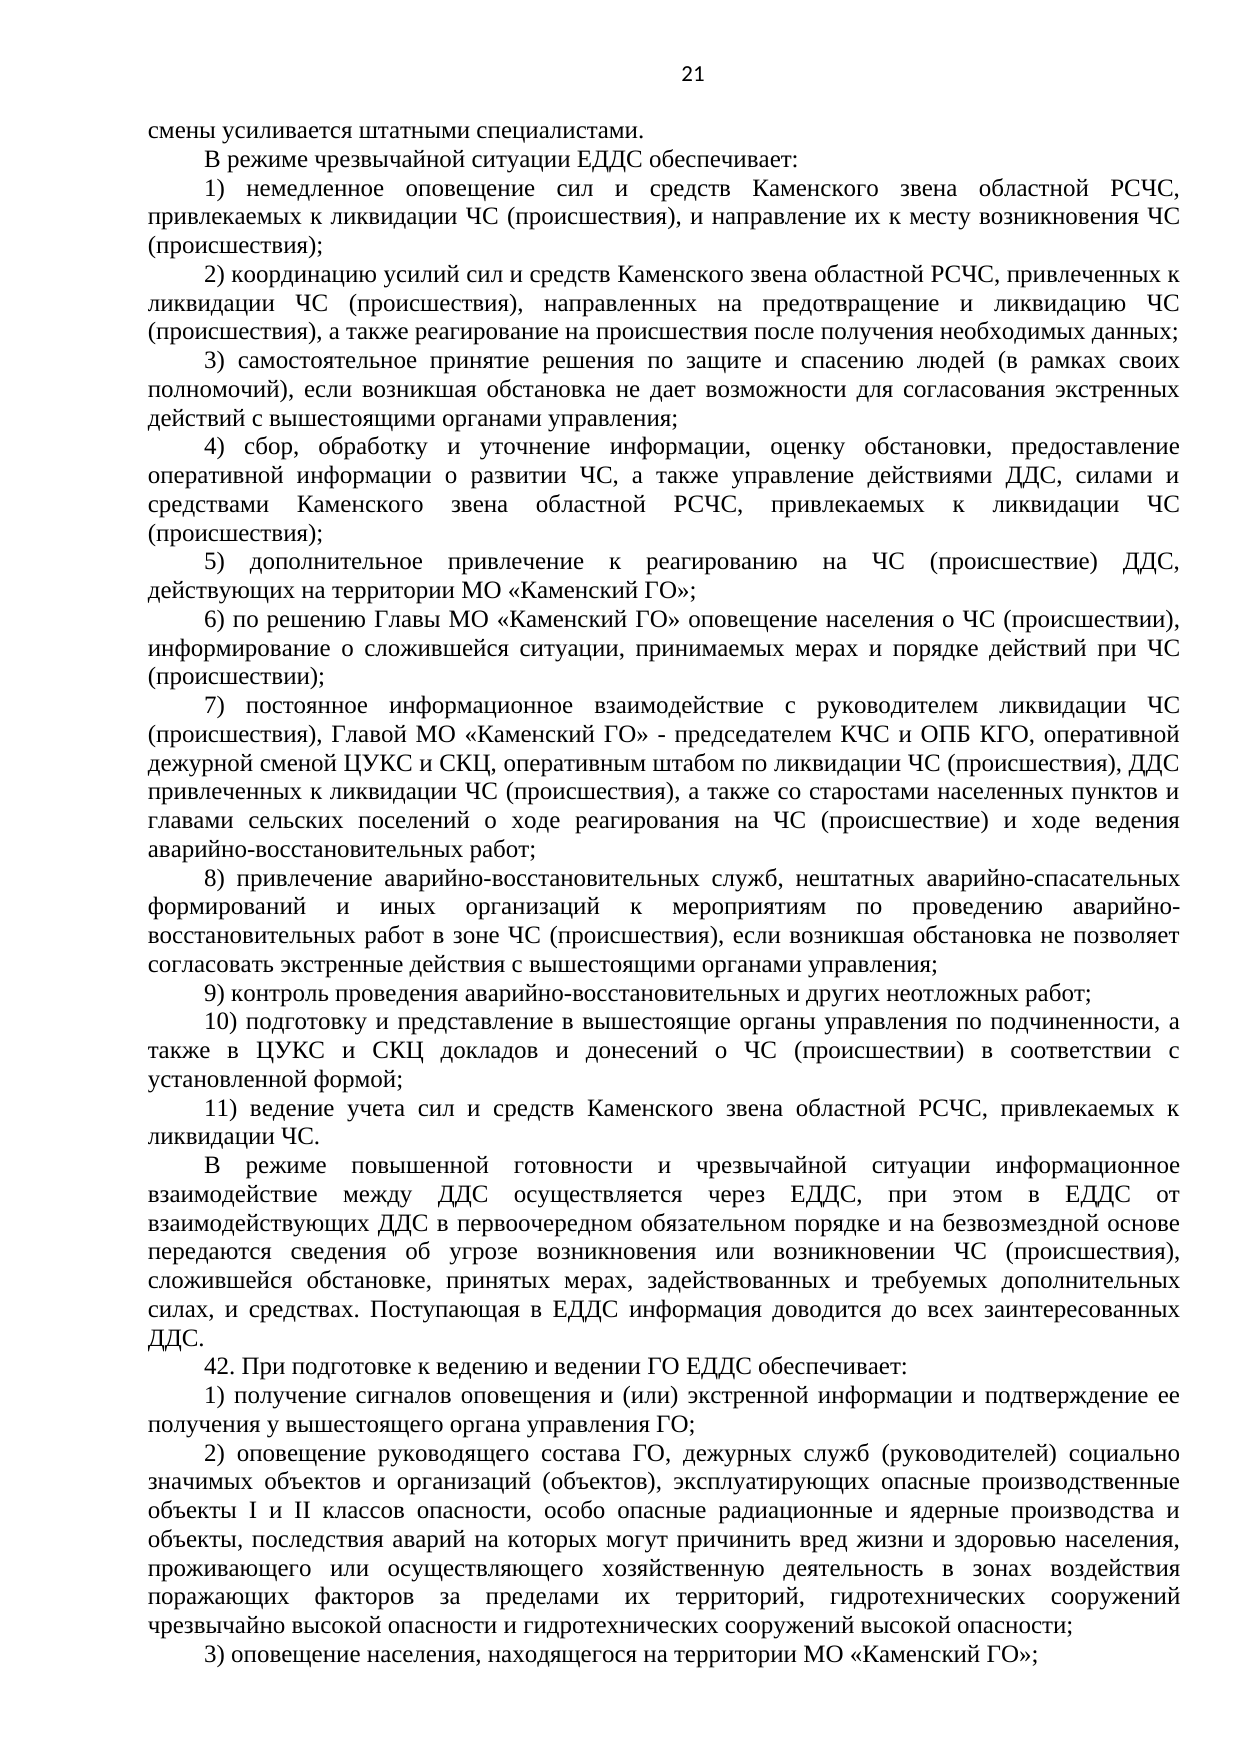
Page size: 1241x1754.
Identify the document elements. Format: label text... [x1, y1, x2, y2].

text 4) сбор, обработку и уточнение информации, оценку обстановки, предоставление оперативной информации о развитии ЧС, а также управление действиями ДДС, силами и средствами Каменского звена областной РСЧС, привлекаемых к ликвидации ЧС (происшествия); [148, 431, 1181, 546]
text 1) получение сигналов оповещения и (или) экстренной информации и подтверждение ее получения у вышестоящего органа управления ГО; [148, 1380, 1181, 1438]
text 3) оповещение населения, находящегося на территории МО «Каменский ГО»; [148, 1639, 1181, 1668]
text 6) по решению Главы МО «Каменский ГО» оповещение населения о ЧС (происшествии), информирование о сложившейся ситуации, принимаемых мерах и порядке действий при ЧС (происшествии); [148, 604, 1181, 690]
text В режиме повышенной готовности и чрезвычайной ситуации информационное взаимодействие между ДДС осуществляется через ЕДДС, при этом в ЕДДС от взаимодействующих ДДС в первоочередном обязательном порядке и на безвозмездной основе передаются сведения об угрозе возникновения или возникновении ЧС (происшествия), сложившейся обстановке, принятых мерах, задействованных и требуемых дополнительных силах, и средствах. Поступающая в ЕДДС информация доводится до всех заинтересованных ДДС. [148, 1150, 1181, 1351]
text В режиме чрезвычайной ситуации ЕДДС обеспечивает: [148, 144, 1181, 173]
text 2) оповещение руководящего состава ГО, дежурных служб (руководителей) социально значимых объектов и организаций (объектов), эксплуатирующих опасные производственные объекты I и II классов опасности, особо опасные радиационные и ядерные производства и объекты, последствия аварий на которых могут причинить вред жизни и здоровью населения, проживающего или осуществляющего хозяйственную деятельность в зонах воздействия поражающих факторов за пределами их территорий, гидротехнических сооружений чрезвычайно высокой опасности и гидротехнических сооружений высокой опасности; [148, 1438, 1181, 1639]
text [148, 115, 1181, 144]
text 8) привлечение аварийно-восстановительных служб, нештатных аварийно-спасательных формирований и иных организаций к мероприятиям по проведению аварийно-восстановительных работ в зоне ЧС (происшествия), если возникшая обстановка не позволяет согласовать экстренные действия с вышестоящими органами управления; [148, 863, 1181, 978]
text 10) подготовку и представление в вышестоящие органы управления по подчиненности, а также в ЦУКС и СКЦ докладов и донесений о ЧС (происшествии) в соответствии с установленной формой; [148, 1006, 1181, 1093]
text 9) контроль проведения аварийно-восстановительных и других неотложных работ; [148, 978, 1181, 1006]
text 42. При подготовке к ведению и ведении ГО ЕДДС обеспечивает: [148, 1351, 1181, 1380]
text 7) постоянное информационное взаимодействие с руководителем ликвидации ЧС (происшествия), Главой МО «Каменский ГО» - председателем КЧС и ОПБ КГО, оперативной дежурной сменой ЦУКС и СКЦ, оперативным штабом по ликвидации ЧС (происшествия), ДДС привлеченных к ликвидации ЧС (происшествия), а также со старостами населенных пунктов и главами сельских поселений о ходе реагирования на ЧС (происшествие) и ходе ведения аварийно-восстановительных работ; [148, 690, 1181, 863]
text 11) ведение учета сил и средств Каменского звена областной РСЧС, привлекаемых к ликвидации ЧС. [148, 1093, 1181, 1150]
text 5) дополнительное привлечение к реагированию на ЧС (происшествие) ДДС, действующих на территории МО «Каменский ГО»; [148, 546, 1181, 604]
text 1) немедленное оповещение сил и средств Каменского звена областной РСЧС, привлекаемых к ликвидации ЧС (происшествия), и направление их к месту возникновения ЧС (происшествия); [148, 173, 1181, 259]
text 2) координацию усилий сил и средств Каменского звена областной РСЧС, привлеченных к ликвидации ЧС (происшествия), направленных на предотвращение и ликвидацию ЧС (происшествия), а также реагирование на происшествия после получения необходимых данных; [148, 259, 1181, 345]
text 3) самостоятельное принятие решения по защите и спасению людей (в рамках своих полномочий), если возникшая обстановка не дает возможности для согласования экстренных действий с вышестоящими органами управления; [148, 345, 1181, 431]
